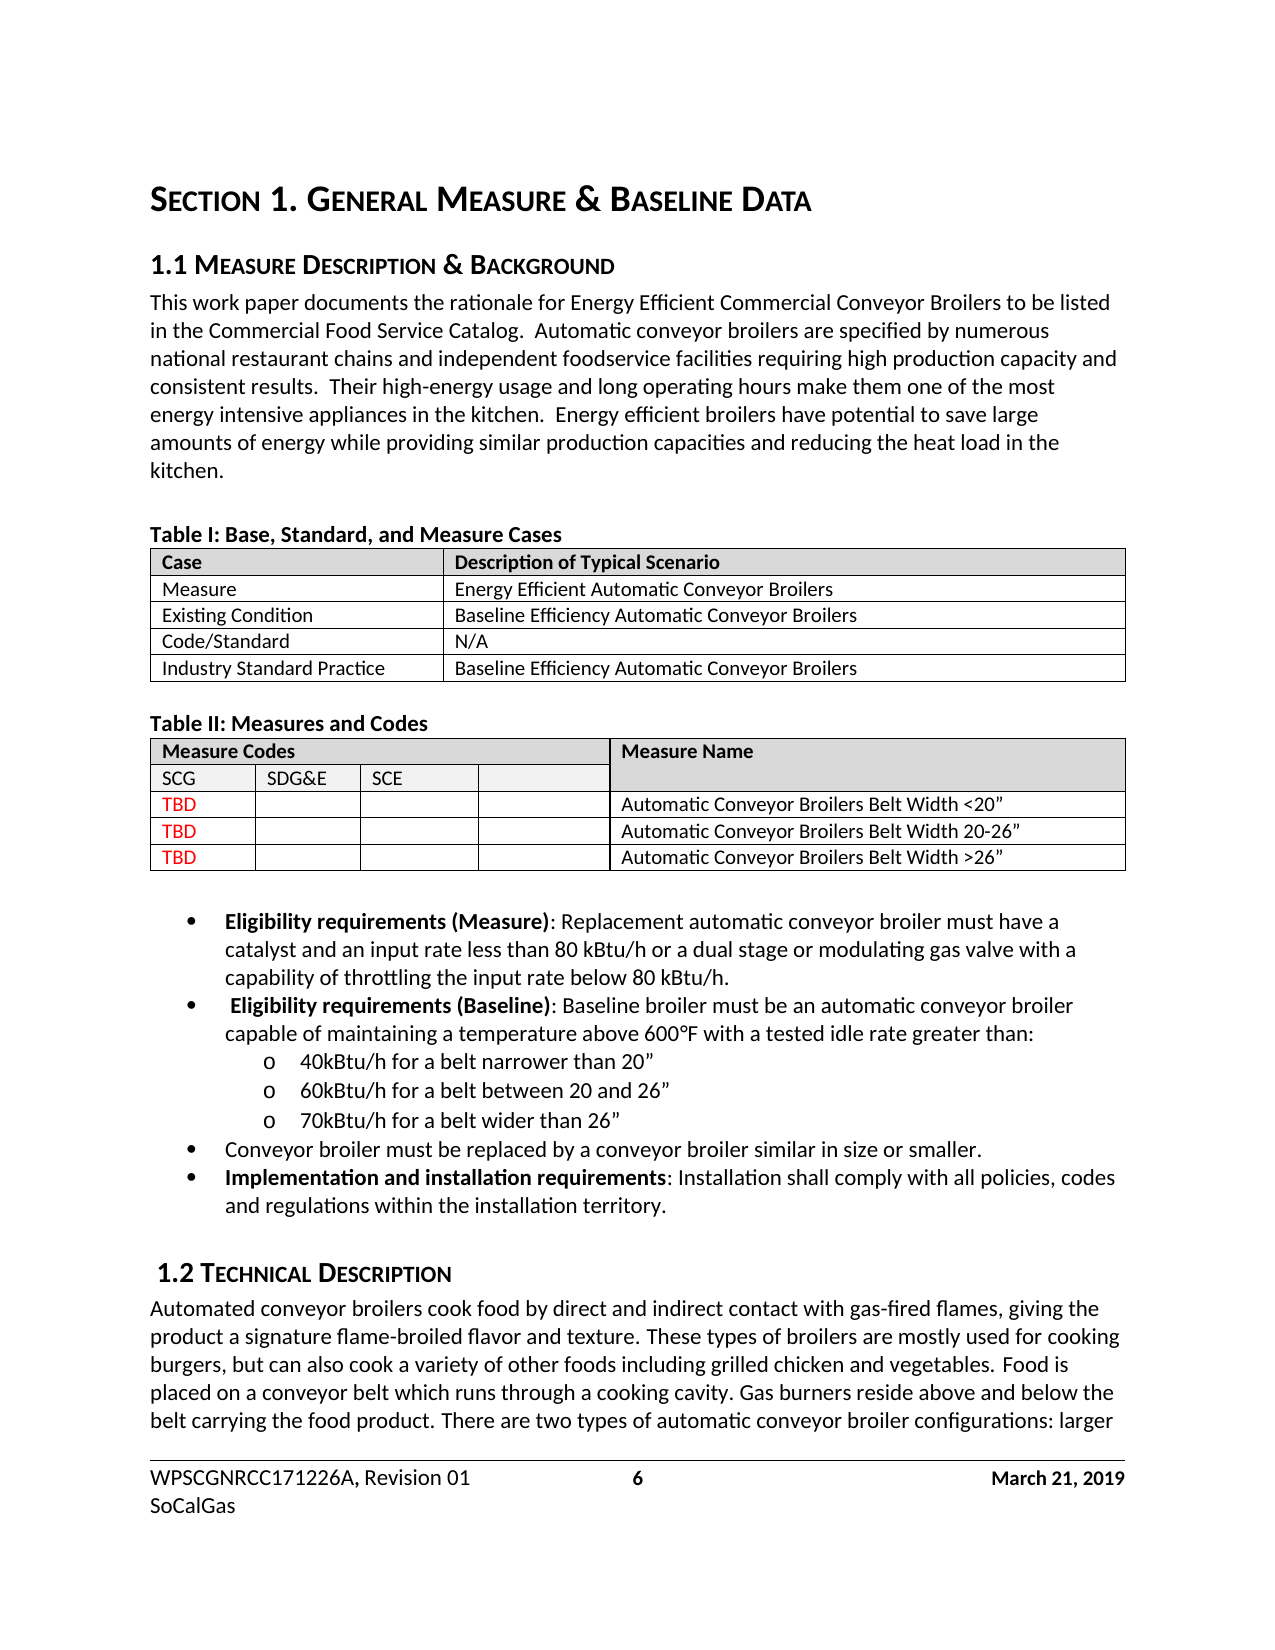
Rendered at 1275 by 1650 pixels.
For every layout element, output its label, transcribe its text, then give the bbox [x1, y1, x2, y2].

table_cell N/A [444, 629, 1125, 654]
table_cell Code/Standard [151, 629, 443, 654]
table_cell SCG [151, 765, 255, 791]
subtitle 1.1 Measure Description & Background [150, 246, 1125, 281]
table_cell TBD [151, 792, 255, 817]
table_cell [256, 845, 360, 870]
table_cell Baseline Efficiency Automatic Conveyor Broilers [444, 655, 1125, 681]
table_header Description of Typical Scenario [444, 549, 1125, 575]
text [150, 1294, 1125, 1434]
list 40kBtu/h for a belt narrower than 20” [262, 1047, 1125, 1077]
table_cell Existing Condition [151, 602, 443, 628]
table_header Measure Codes [151, 739, 609, 764]
table_header Measure Name [611, 739, 1125, 791]
list Implementation and installation requirements: Installation shall comply with all policies, codes and regulations within the installation territory. [187, 1163, 1125, 1219]
table_cell Automatic Conveyor Broilers Belt Width <20” [611, 792, 1125, 817]
table_cell [256, 818, 360, 843]
table_cell TBD [151, 818, 255, 843]
table_header Case [151, 549, 443, 575]
table_cell SCE [361, 765, 478, 791]
list 60kBtu/h for a belt between 20 and 26” [262, 1077, 1125, 1106]
table_cell Measure [151, 576, 443, 601]
text Table II: Measures and Codes [150, 709, 1125, 738]
list 70kBtu/h for a belt wider than 26” [262, 1106, 1125, 1135]
table_cell Energy Efficient Automatic Conveyor Broilers [444, 576, 1125, 601]
table_cell [256, 792, 360, 817]
table_cell [479, 818, 609, 843]
subtitle Section 1. General Measure & Baseline Data [150, 175, 1125, 221]
table_cell Automatic Conveyor Broilers Belt Width >26” [611, 845, 1125, 870]
table_cell Baseline Efficiency Automatic Conveyor Broilers [444, 602, 1125, 628]
table_cell [479, 845, 609, 870]
table_cell [361, 845, 478, 870]
table_cell TBD [151, 845, 255, 870]
table_cell [479, 792, 609, 817]
table_cell Automatic Conveyor Broilers Belt Width 20-26” [611, 818, 1125, 843]
list Eligibility requirements (Baseline): Baseline broiler must be an automatic conveyor broiler capable of maintaining a temperature above 600°F with a tested idle rate greater than: [187, 991, 1125, 1047]
text This work paper documents the rationale for Energy Efficient Commercial Conveyor Broilers to be listed in the Commercial Food Service Catalog. Automatic conveyor broilers are specified by numerous national restaurant chains and independent foodservice facilities requiring high production capacity and consistent results. Their high-energy usage and long operating hours make them one of the most energy intensive appliances in the kitchen. Energy efficient broilers have potential to save large amounts of energy while providing similar production capacities and reducing the heat load in the kitchen. [150, 288, 1125, 484]
table_cell SDG&E [256, 765, 360, 791]
list Conveyor broiler must be replaced by a conveyor broiler similar in size or smaller. [187, 1135, 1125, 1163]
table_cell [361, 818, 478, 843]
table_cell [361, 792, 478, 817]
list Eligibility requirements (Measure): Replacement automatic conveyor broiler must have a catalyst and an input rate less than 80 kBtu/h or a dual stage or modulating gas valve with a capability of throttling the input rate below 80 kBtu/h. [187, 907, 1125, 991]
table_cell [479, 765, 609, 791]
text Table I: Base, Standard, and Measure Cases [150, 520, 1125, 548]
table_cell Industry Standard Practice [151, 655, 443, 681]
text 1.2 Technical Description [150, 1254, 1125, 1290]
